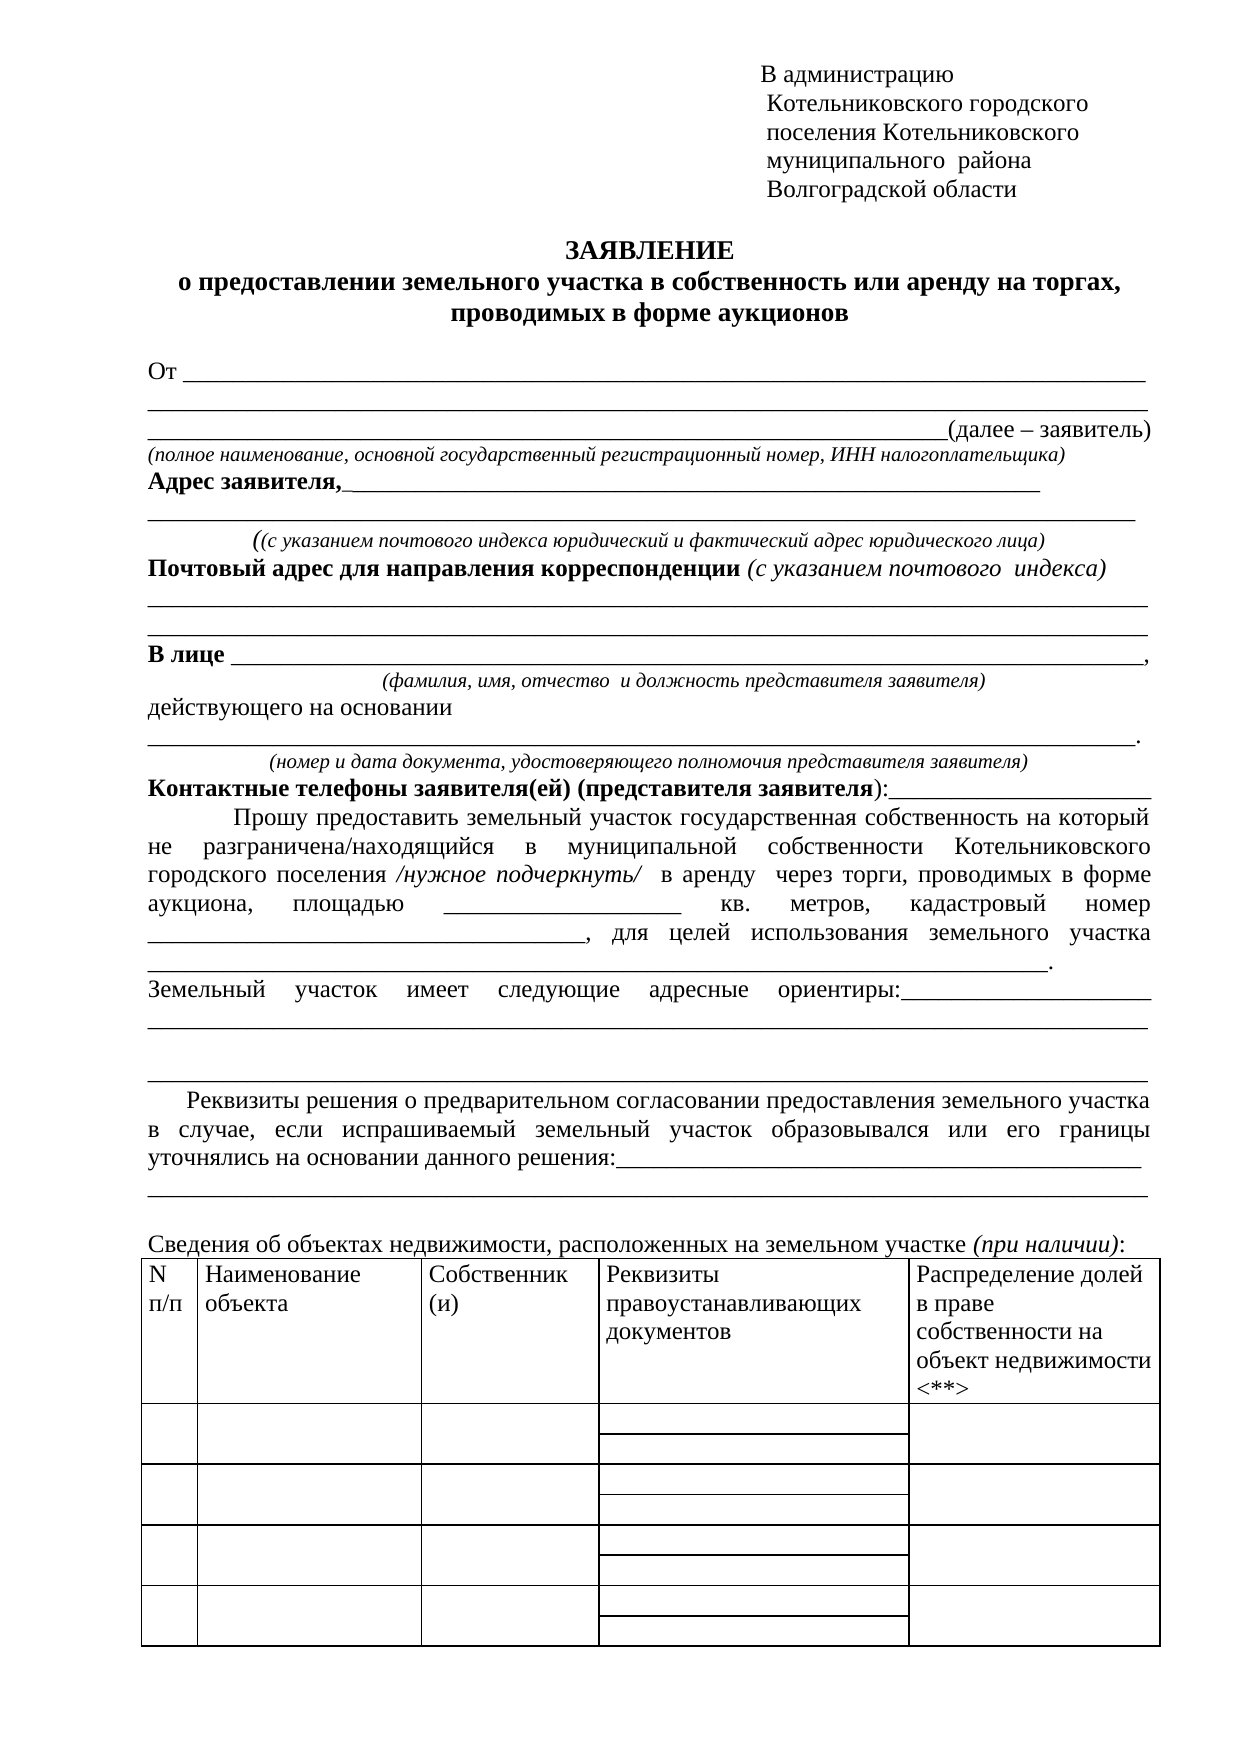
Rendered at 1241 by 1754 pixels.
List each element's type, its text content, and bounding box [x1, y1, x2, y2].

text ________________________________________________________________________________________________________________________________________________(далее – заявитель) [148, 385, 1152, 442]
table_cell [198, 1404, 421, 1463]
table_header N п/п [142, 1259, 197, 1403]
table_cell [600, 1495, 908, 1524]
table_cell [910, 1465, 1159, 1524]
table_cell [198, 1526, 421, 1584]
text ((с указанием почтового индекса юридический и фактический адрес юридического лица) [148, 524, 1152, 553]
text действующего на основании _______________________________________________________________________________. [148, 692, 1152, 749]
table_cell [422, 1526, 598, 1584]
text Адрес заявителя,________________________________________________________ _______________________________________________________________________________ [148, 466, 1152, 524]
table_cell [142, 1404, 197, 1463]
text (фамилия, имя, отчество и должность представителя заявителя) [148, 668, 1152, 692]
table_cell [600, 1526, 908, 1554]
table_cell [422, 1586, 598, 1645]
text ________________________________________________________________________________ [148, 1056, 1152, 1085]
text ________________________________________________________________________________ [148, 1171, 1152, 1200]
text Сведения об объектах недвижимости, расположенных на земельном участке (при наличии): [148, 1229, 1152, 1257]
text муниципального района [148, 145, 1152, 174]
text Почтовый адрес для направления корреспонденции (с указанием почтового индекса) ________________________________________________________________________________ [148, 553, 1152, 610]
table_cell [142, 1586, 197, 1645]
table_header Наименование объекта [198, 1259, 421, 1403]
table_cell [600, 1586, 908, 1615]
text ________________________________________________________________________________ [148, 610, 1152, 639]
table_cell [910, 1526, 1159, 1584]
text От _____________________________________________________________________________ [148, 356, 1152, 385]
table_cell [600, 1617, 908, 1645]
text Прошу предоставить земельный участок государственная собственность на который не разграничена/находящийся в муниципальной собственности Котельниковского городского поселения /нужное подчеркнуть/ в аренду через торги, проводимых в форме аукциона, площадью ___________________ кв. метров, кадастровый номер ___________________________________, для целей использования земельного участка ________________________________________________________________________. [148, 802, 1152, 974]
table_header Реквизиты правоустанавливающих документов [600, 1259, 908, 1403]
text ЗАЯВЛЕНИЕ [148, 234, 1152, 265]
table_cell [910, 1586, 1159, 1645]
text Реквизиты решения о предварительном согласовании предоставления земельного участка в случае, если испрашиваемый земельный участок образовывался или его границы уточнялись на основании данного решения:__________________________________________ [148, 1085, 1152, 1171]
text В лице _________________________________________________________________________, [148, 639, 1152, 668]
table_cell [422, 1465, 598, 1524]
text Котельниковского городского [148, 88, 1152, 117]
text Волгоградской области [148, 174, 1152, 203]
table_cell [142, 1465, 197, 1524]
table_cell [600, 1556, 908, 1584]
table_cell [142, 1526, 197, 1584]
table_cell [198, 1465, 421, 1524]
table_cell [198, 1586, 421, 1645]
text о предоставлении земельного участка в собственность или аренду на торгах, проводимых в форме аукционов [148, 265, 1152, 327]
table_cell [422, 1404, 598, 1463]
table_cell [600, 1435, 908, 1463]
text поселения Котельниковского [148, 117, 1152, 145]
table_cell [910, 1404, 1159, 1463]
text Земельный участок имеет следующие адресные ориентиры:____________________ ________________________________________________________________________________ [148, 974, 1152, 1032]
text В администрацию [148, 59, 1152, 88]
table_header Собственник (и) [422, 1259, 598, 1403]
table_header Распределение долей в праве собственности на объект недвижимости <**> [910, 1259, 1159, 1403]
text Контактные телефоны заявителя(ей) (представителя заявителя):_____________________ [148, 773, 1152, 802]
table_cell [600, 1404, 908, 1433]
text (полное наименование, основной государственный регистрационный номер, ИНН налогоплательщика) [148, 442, 1152, 466]
text (номер и дата документа, удостоверяющего полномочия представителя заявителя) [148, 749, 1152, 773]
table_cell [600, 1465, 908, 1494]
